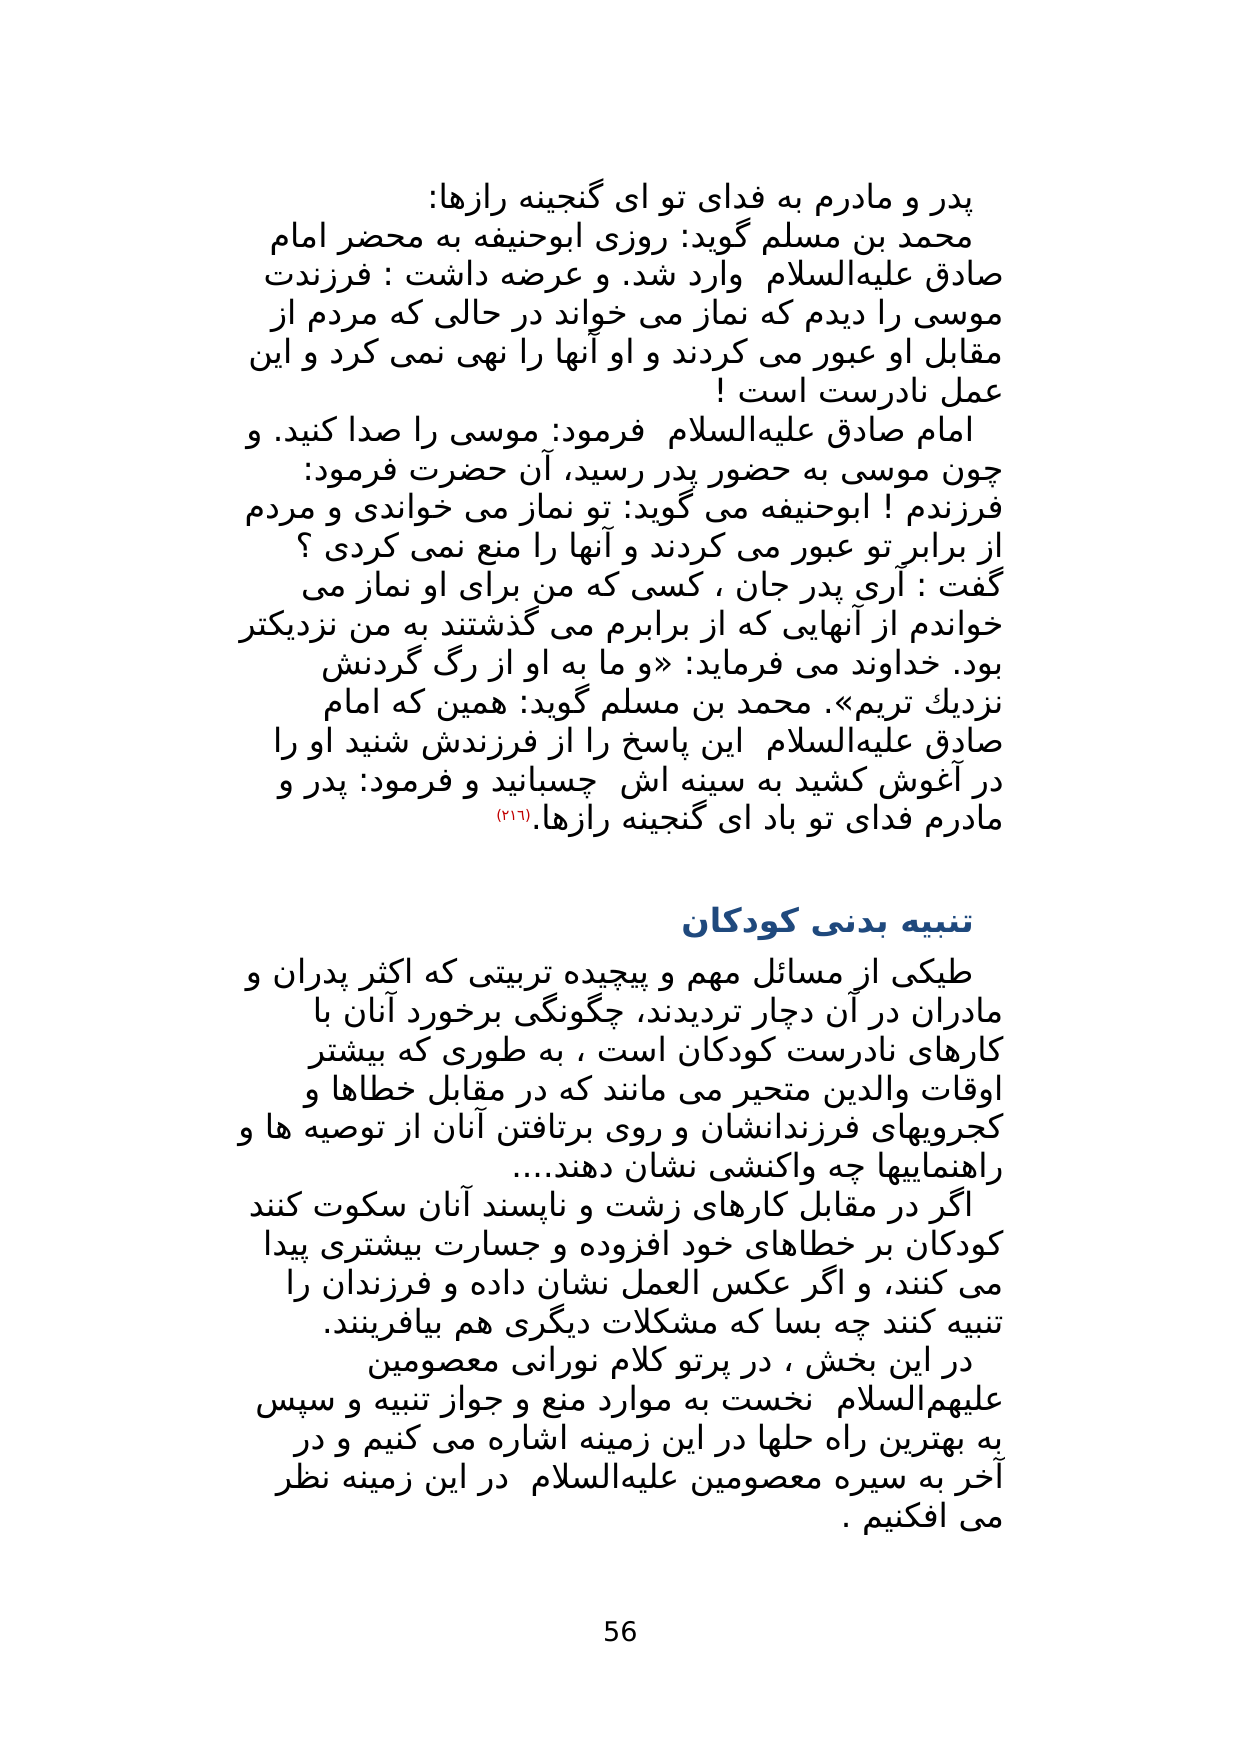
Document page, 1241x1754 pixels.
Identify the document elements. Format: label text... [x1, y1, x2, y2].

text پدر و مادرم به فداى تو اى گنجينه رازها: [236, 177, 1004, 216]
text طيكى از مسائل مهم و پيچيده تربيتى كه اكثر پدران و مادران در آن دچار ترديدند، چگونگى برخورد آنان با كارهاى نادرست كودكان است ، به طورى كه بيشتر اوقات والدين متحير مى مانند كه در مقابل خطاها و كجرويهاى فرزندانشان و روى برتافتن آنان از توصيه ها و راهنماييها چه واكنشى نشان دهند.... [236, 952, 1004, 1186]
text اگر در مقابل كارهاى زشت و ناپسند آنان سكوت كنند كودكان بر خطاهاى خود افزوده و جسارت بيشترى پيدا مى كنند، و اگر عكس العمل نشان داده و فرزندان را تنبيه كنند چه بسا كه مشكلات ديگرى هم بيافرينند. [236, 1186, 1004, 1341]
subtitle تنبيه بدنى كودكان [236, 901, 1004, 940]
text در اين بخش ، در پرتو كلام نورانى معصومين عليهم‌السلام نخست به موارد منع و جواز تنبيه و سپس به بهترين راه حلها در اين زمينه اشاره مى كنيم و در آخر به سيره معصومين عليه‌السلام در اين زمينه نظر مى افكنيم . [236, 1341, 1004, 1535]
text محمد بن مسلم گويد: روزى ابوحنيفه به محضر امام صادق عليه‌السلام وارد شد. و عرضه داشت : فرزندت موسى را ديدم كه نماز مى خواند در حالى كه مردم از مقابل او عبور مى كردند و او آنها را نهى نمى كرد و اين عمل نادرست است ! [236, 216, 1004, 410]
text امام صادق عليه‌السلام فرمود: موسى را صدا كنيد. و چون موسى به حضور پدر رسيد، آن حضرت فرمود: فرزندم ! ابوحنيفه مى گويد: تو نماز مى خواندى و مردم از برابر تو عبور مى كردند و آنها را منع نمى كردى ؟ گفت : آرى پدر جان ، كسى كه من براى او نماز مى خواندم از آنهايى كه از برابرم مى گذشتند به من نزديكتر بود. خداوند مى فرمايد: «و ما به او از رگ گردنش نزديك تريم». محمد بن مسلم گويد: همين كه امام صادق عليه‌السلام اين پاسخ را از فرزندش شنيد او را در آغوش كشيد به سينه اش ‍ چسبانيد و فرمود: پدر و مادرم فداى تو باد اى گنجينه رازها.(٢١٦) [236, 410, 1004, 838]
